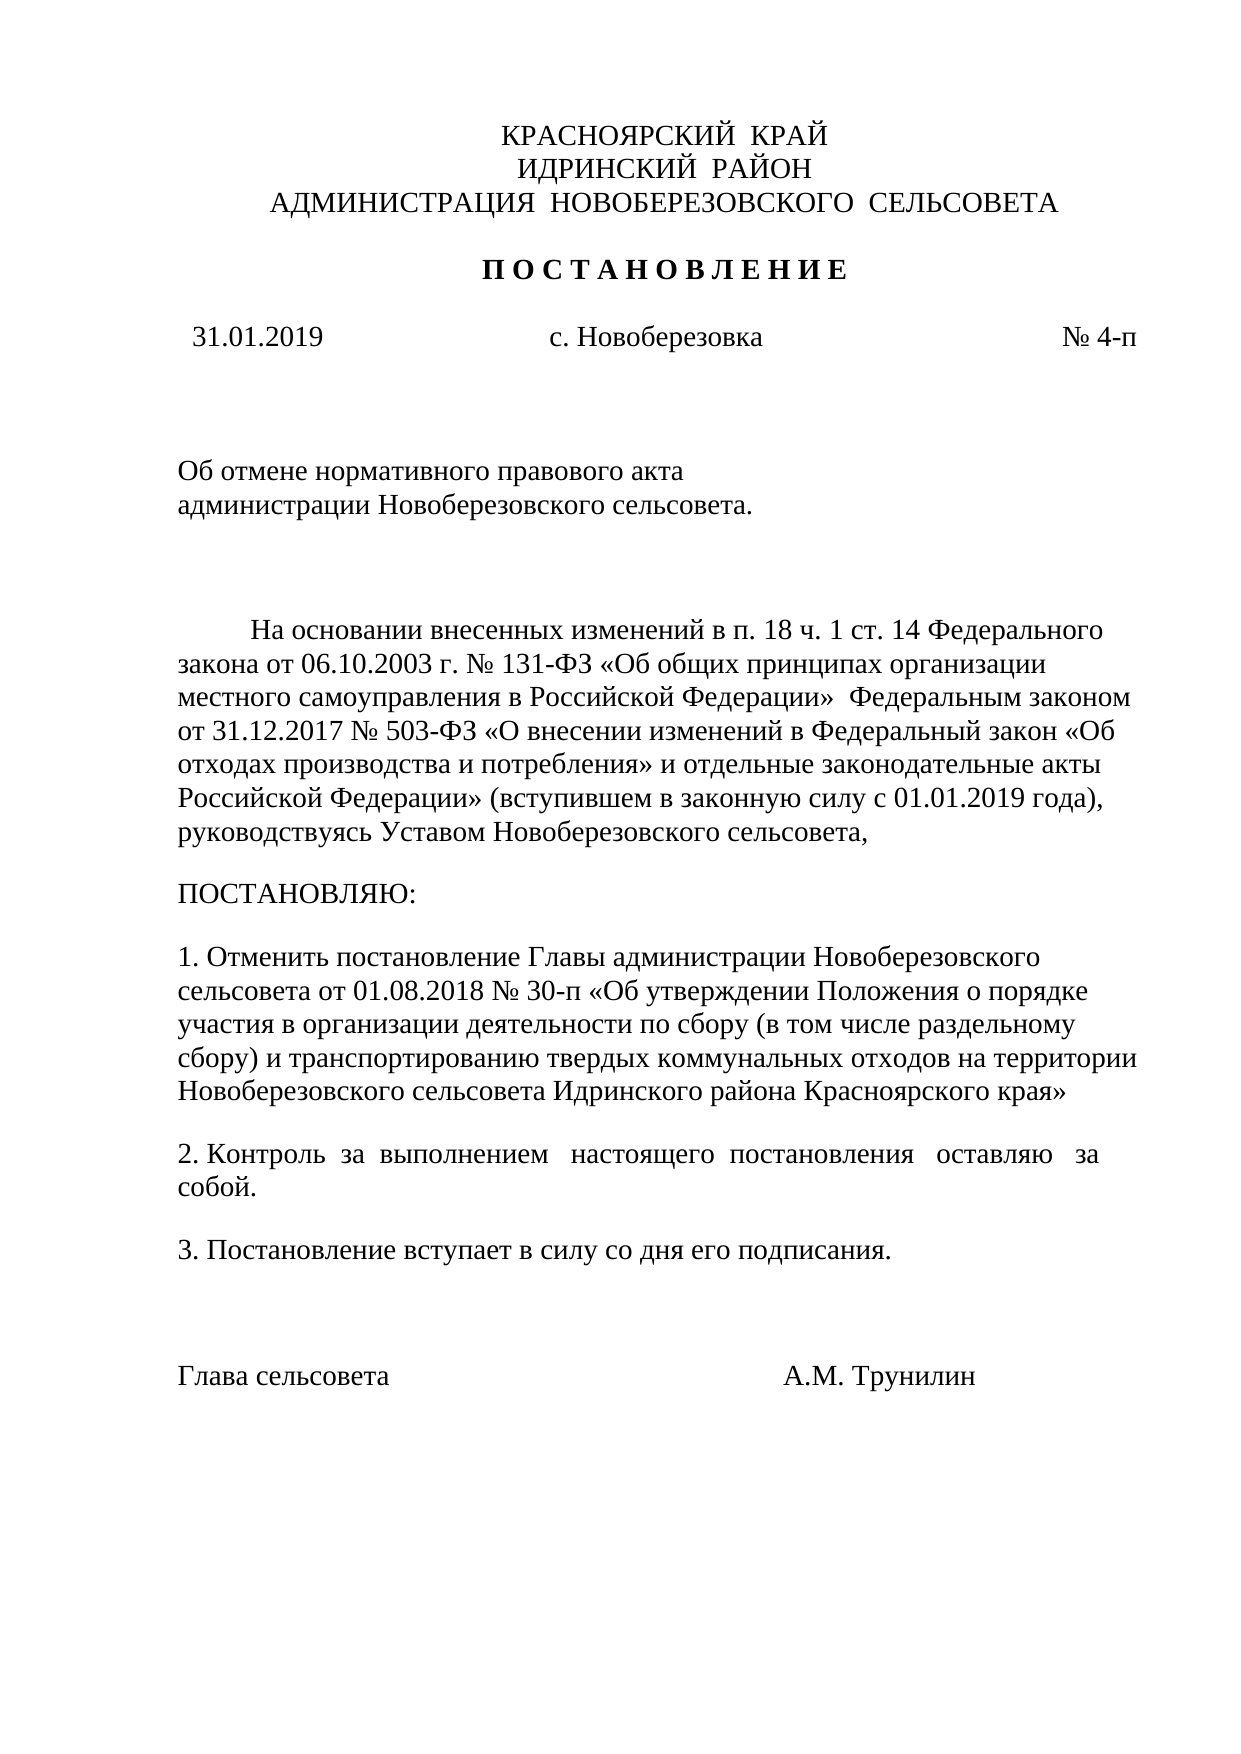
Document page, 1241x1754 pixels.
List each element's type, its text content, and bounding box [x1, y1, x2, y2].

text 1. Отменить постановление Главы администрации Новоберезовского сельсовета от 01.08.2018 № 30-п «Об утверждении Положения о порядке участия в организации деятельности по сбору (в том числе раздельному сбору) и транспортированию твердых коммунальных отходов на территории Новоберезовского сельсовета Идринского района Красноярского края» [177, 939, 1152, 1107]
text Об отмене нормативного правового акта [177, 453, 1152, 487]
text администрации Новоберезовского сельсовета. [177, 487, 1152, 521]
text 31.01.2019 с. Новоберезовка № 4-п [177, 319, 1152, 353]
text П О С Т А Н О В Л Е Н И Е [177, 252, 1152, 286]
text Глава сельсовета А.М. Трунилин [177, 1358, 1152, 1391]
text На основании внесенных изменений в п. 18 ч. 1 ст. 14 Федерального закона от 06.10.2003 г. № 131-ФЗ «Об общих принципах организации местного самоуправления в Российской Федерации» Федеральным законом от 31.12.2017 № 503-ФЗ «О внесении изменений в Федеральный закон «Об отходах производства и потребления» и отдельные законодательные акты Российской Федерации» (вступившем в законную силу с 01.01.2019 года), руководствуясь Уставом Новоберезовского сельсовета, [177, 612, 1152, 847]
text ИДРИНСКИЙ РАЙОН [177, 152, 1152, 185]
text 3. Постановление вступает в силу со дня его подписания. [177, 1232, 1152, 1266]
text АДМИНИСТРАЦИЯ НОВОБЕРЕЗОВСКОГО СЕЛЬСОВЕТА [177, 185, 1152, 219]
text ПОСТАНОВЛЯЮ: [177, 876, 1152, 910]
text 2. Контроль за выполнением настоящего постановления оставляю за собой. [177, 1136, 1152, 1203]
text КРАСНОЯРСКИЙ КРАЙ [177, 118, 1152, 152]
